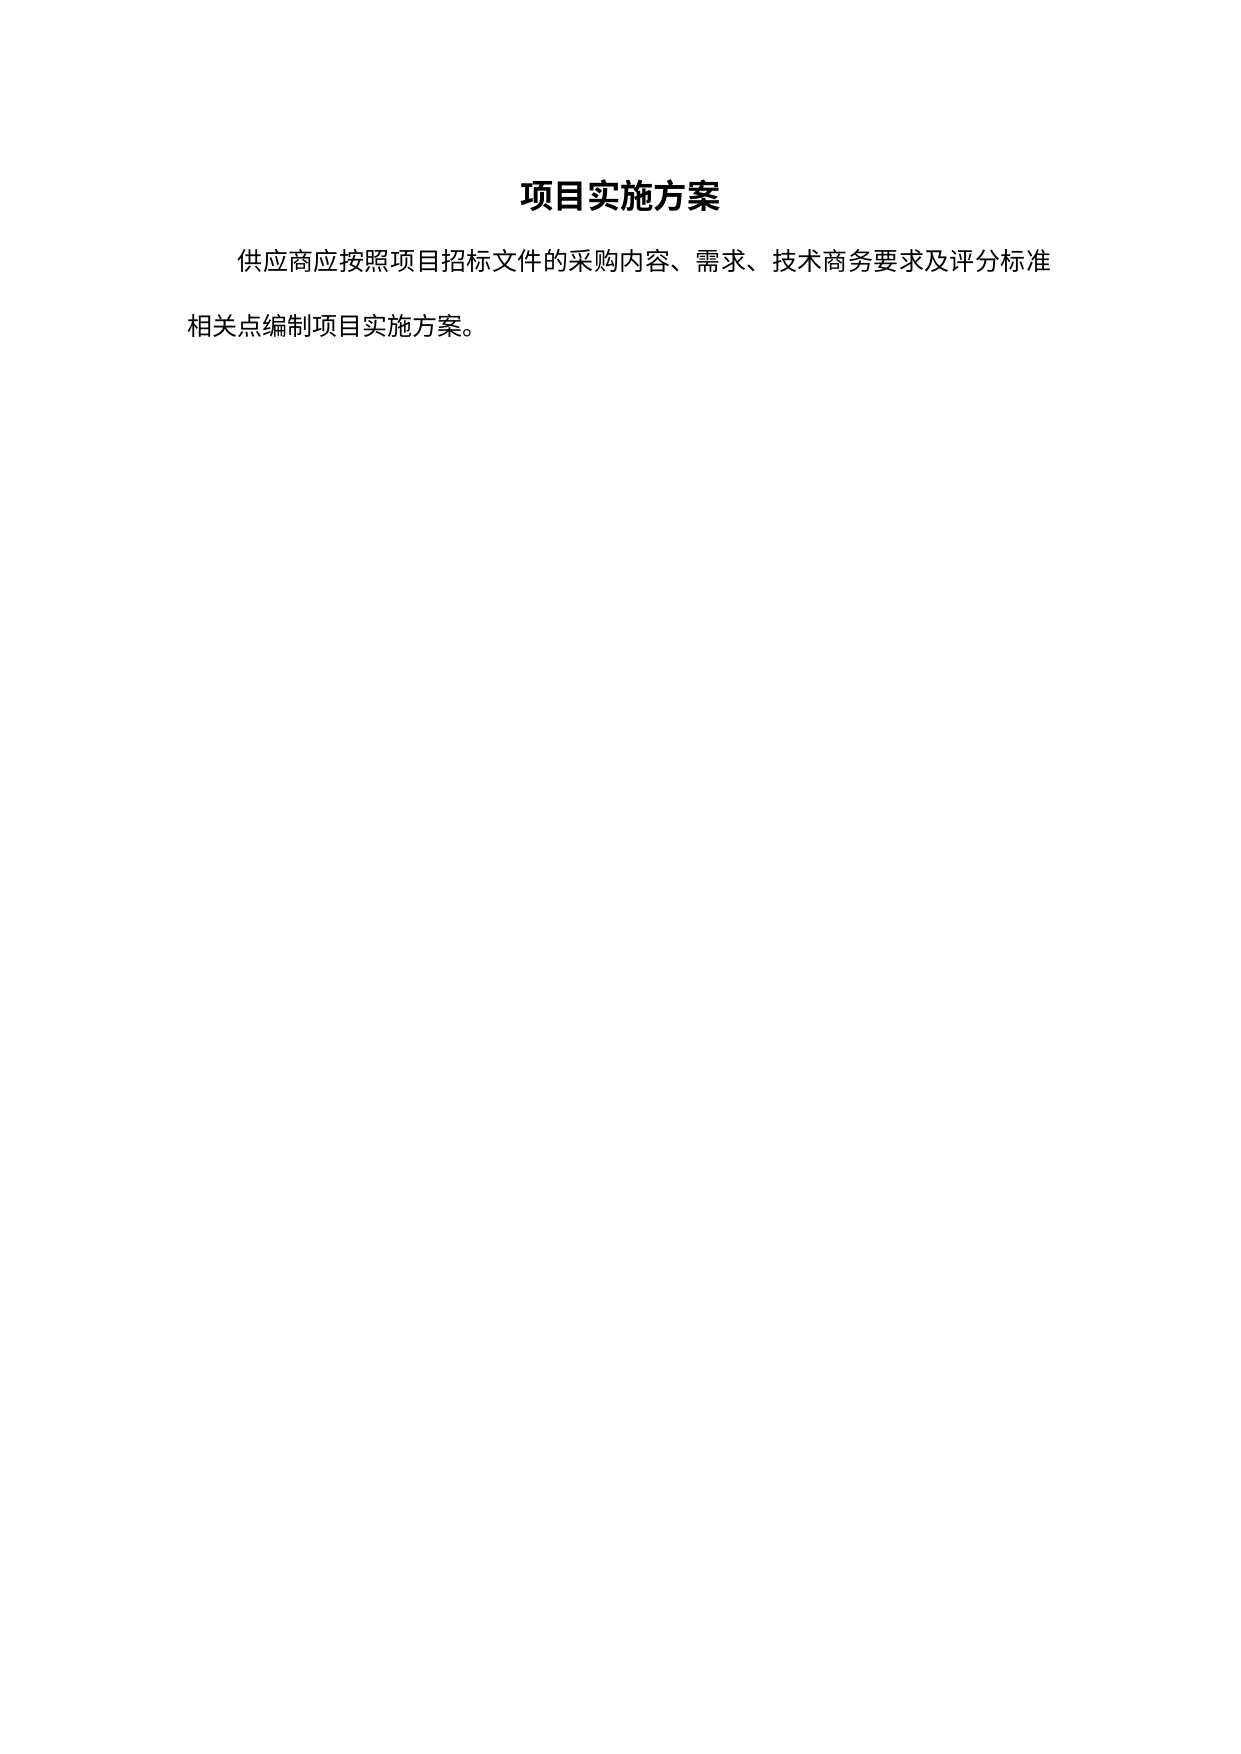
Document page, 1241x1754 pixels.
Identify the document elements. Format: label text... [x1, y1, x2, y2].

text 供应商应按照项目招标文件的采购内容、需求、技术商务要求及评分标准相关点编制项目实施方案。 [187, 227, 1053, 357]
text 项目实施方案 [187, 162, 1053, 227]
